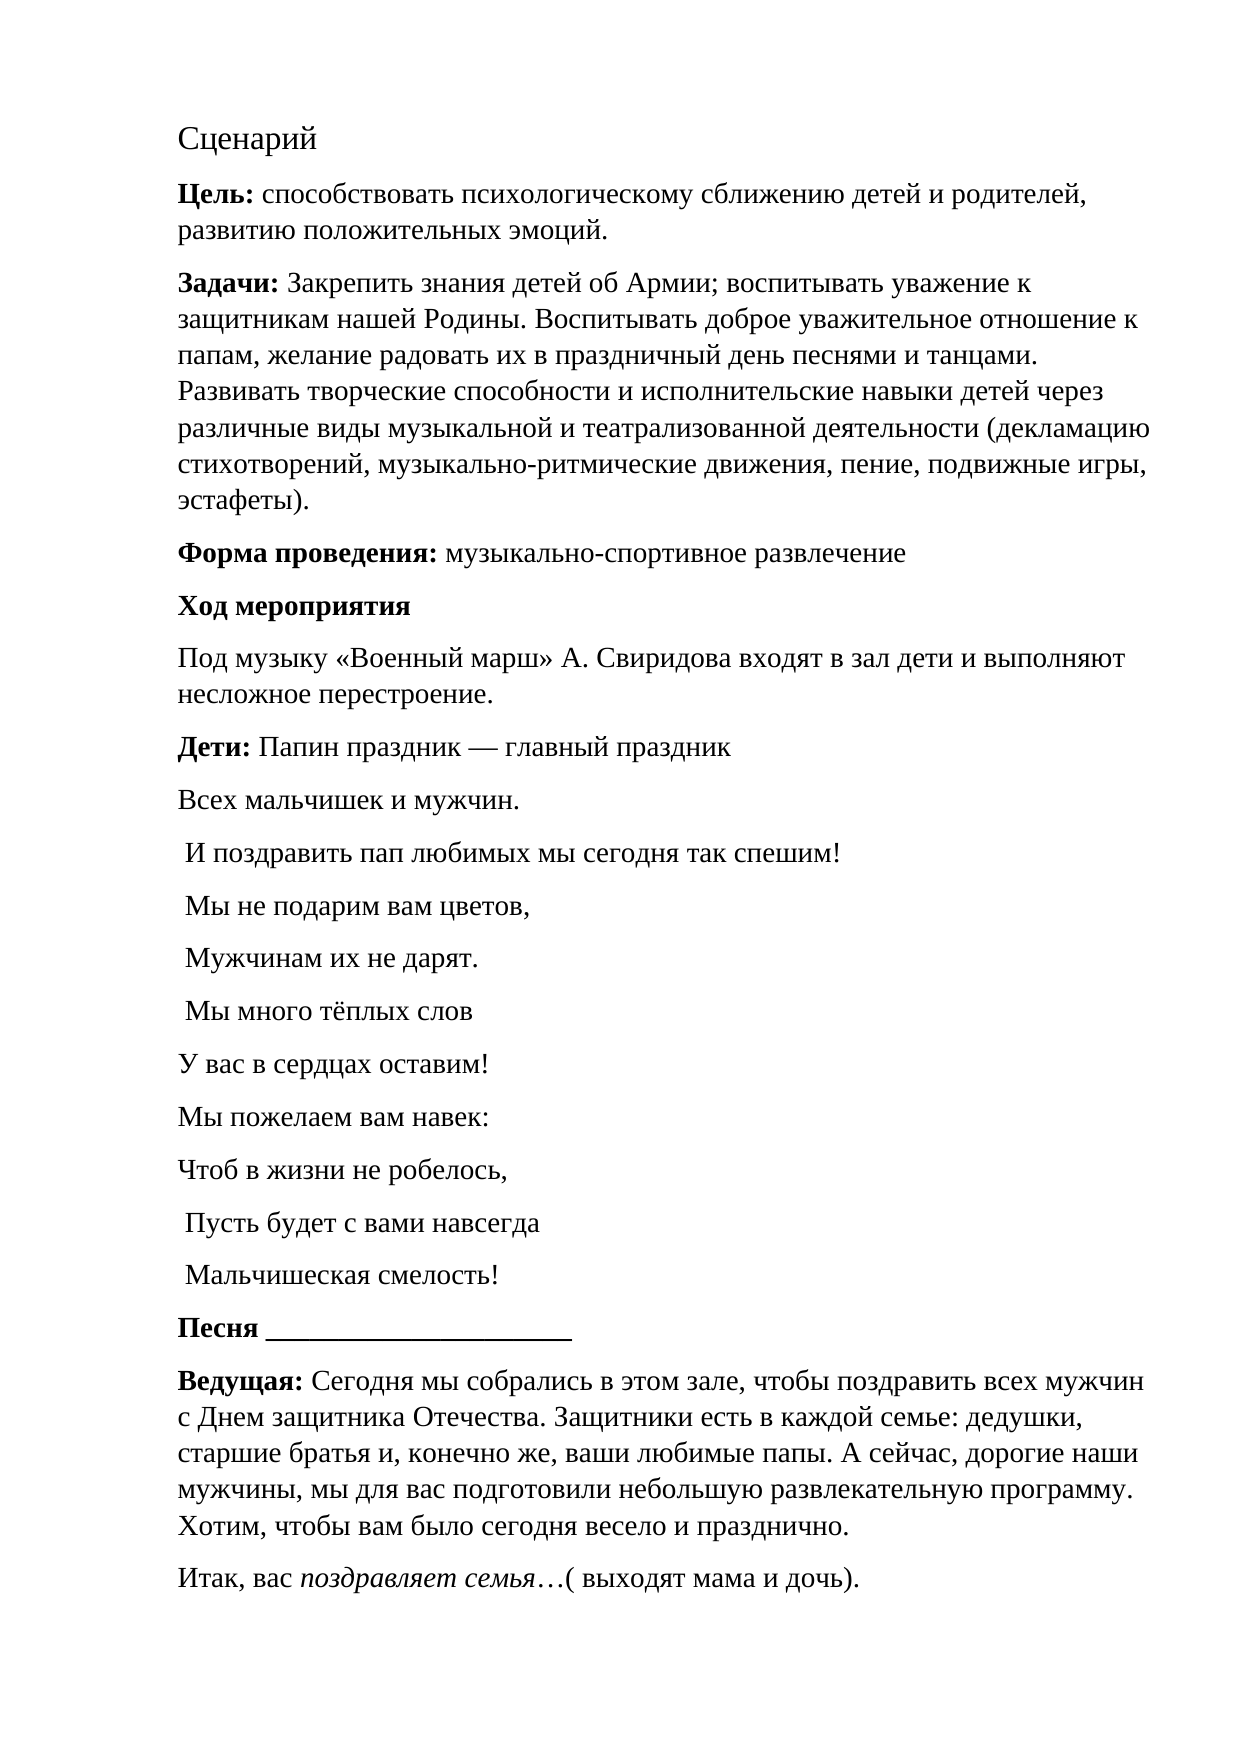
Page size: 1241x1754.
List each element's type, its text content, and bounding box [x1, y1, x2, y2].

text Мы пожелаем вам навек: [177, 1099, 1152, 1133]
text Итак, вас поздравляет семья…( выходят мама и дочь). [177, 1561, 1152, 1594]
text Песня _____________________ [177, 1310, 1152, 1344]
text И поздравить пап любимых мы сегодня так спешим! [177, 835, 1152, 868]
text Чтоб в жизни не робелось, [177, 1152, 1152, 1185]
text Под музыку «Военный марш» А. Свиридова входят в зал дети и выполняют несложное перестроение. [177, 640, 1152, 710]
text Задачи: Закрепить знания детей об Армии; воспитывать уважение к защитникам нашей Родины. Воспитывать доброе уважительное отношение к папам, желание радовать их в праздничный день песнями и танцами. Развивать творческие способности и исполнительские навыки детей через различные виды музыкальной и театрализованной деятельности (декламацию стихотворений, музыкально-ритмические движения, пение, подвижные игры, эстафеты). [177, 265, 1152, 516]
text Дети: Папин праздник — главный праздник [177, 729, 1152, 763]
text Мы не подарим вам цветов, [177, 888, 1152, 921]
text Всех мальчишек и мужчин. [177, 782, 1152, 816]
text Цель: способствовать психологическому сближению детей и родителей, развитию положительных эмоций. [177, 176, 1152, 246]
text Форма проведения: музыкально-спортивное развлечение [177, 535, 1152, 568]
text Пусть будет с вами навсегда [177, 1205, 1152, 1238]
text Ведущая: Сегодня мы собрались в этом зале, чтобы поздравить всех мужчин с Днем защитника Отечества. Защитники есть в каждой семье: дедушки, старшие братья и, конечно же, ваши любимые папы. А сейчас, дорогие наши мужчины, мы для вас подготовили небольшую развлекательную программу. Хотим, чтобы вам было сегодня весело и празднично. [177, 1363, 1152, 1541]
text Мы много тёплых слов [177, 993, 1152, 1027]
text Сценарий [177, 118, 1152, 156]
text Мальчишеская смелость! [177, 1257, 1152, 1291]
text Мужчинам их не дарят. [177, 941, 1152, 974]
text Ход мероприятия [177, 588, 1152, 621]
text У вас в сердцах оставим! [177, 1046, 1152, 1080]
